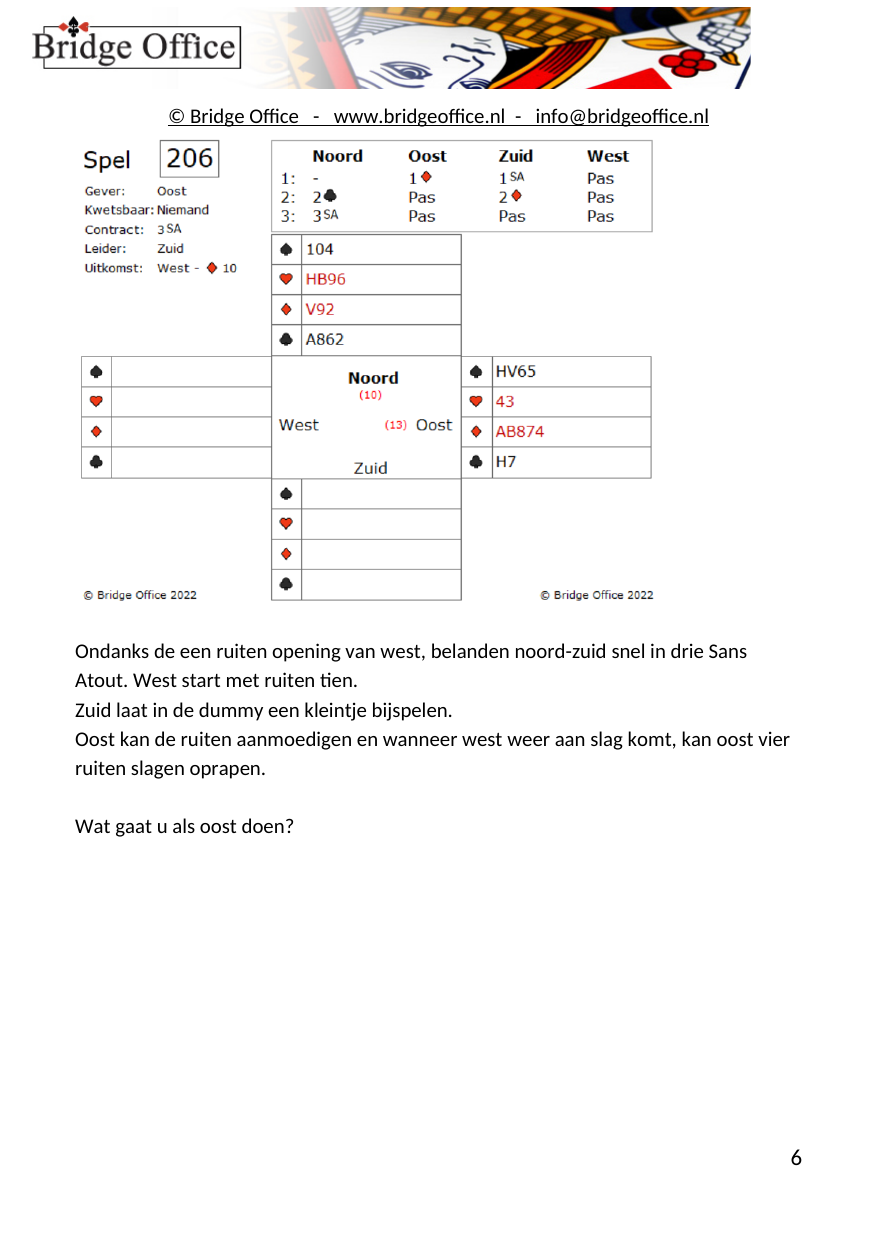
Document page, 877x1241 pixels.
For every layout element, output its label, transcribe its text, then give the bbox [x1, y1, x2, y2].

text Wat gaat u als oost doen? [75, 813, 802, 839]
picture [5, 7, 751, 89]
text Zuid laat in de dummy een kleintje bijspelen. [75, 697, 802, 722]
text Oost kan de ruiten aanmoedigen en wanneer west weer aan slag komt, kan oost vier ruiten slagen oprapen. [75, 726, 802, 781]
picture [75, 132, 657, 606]
